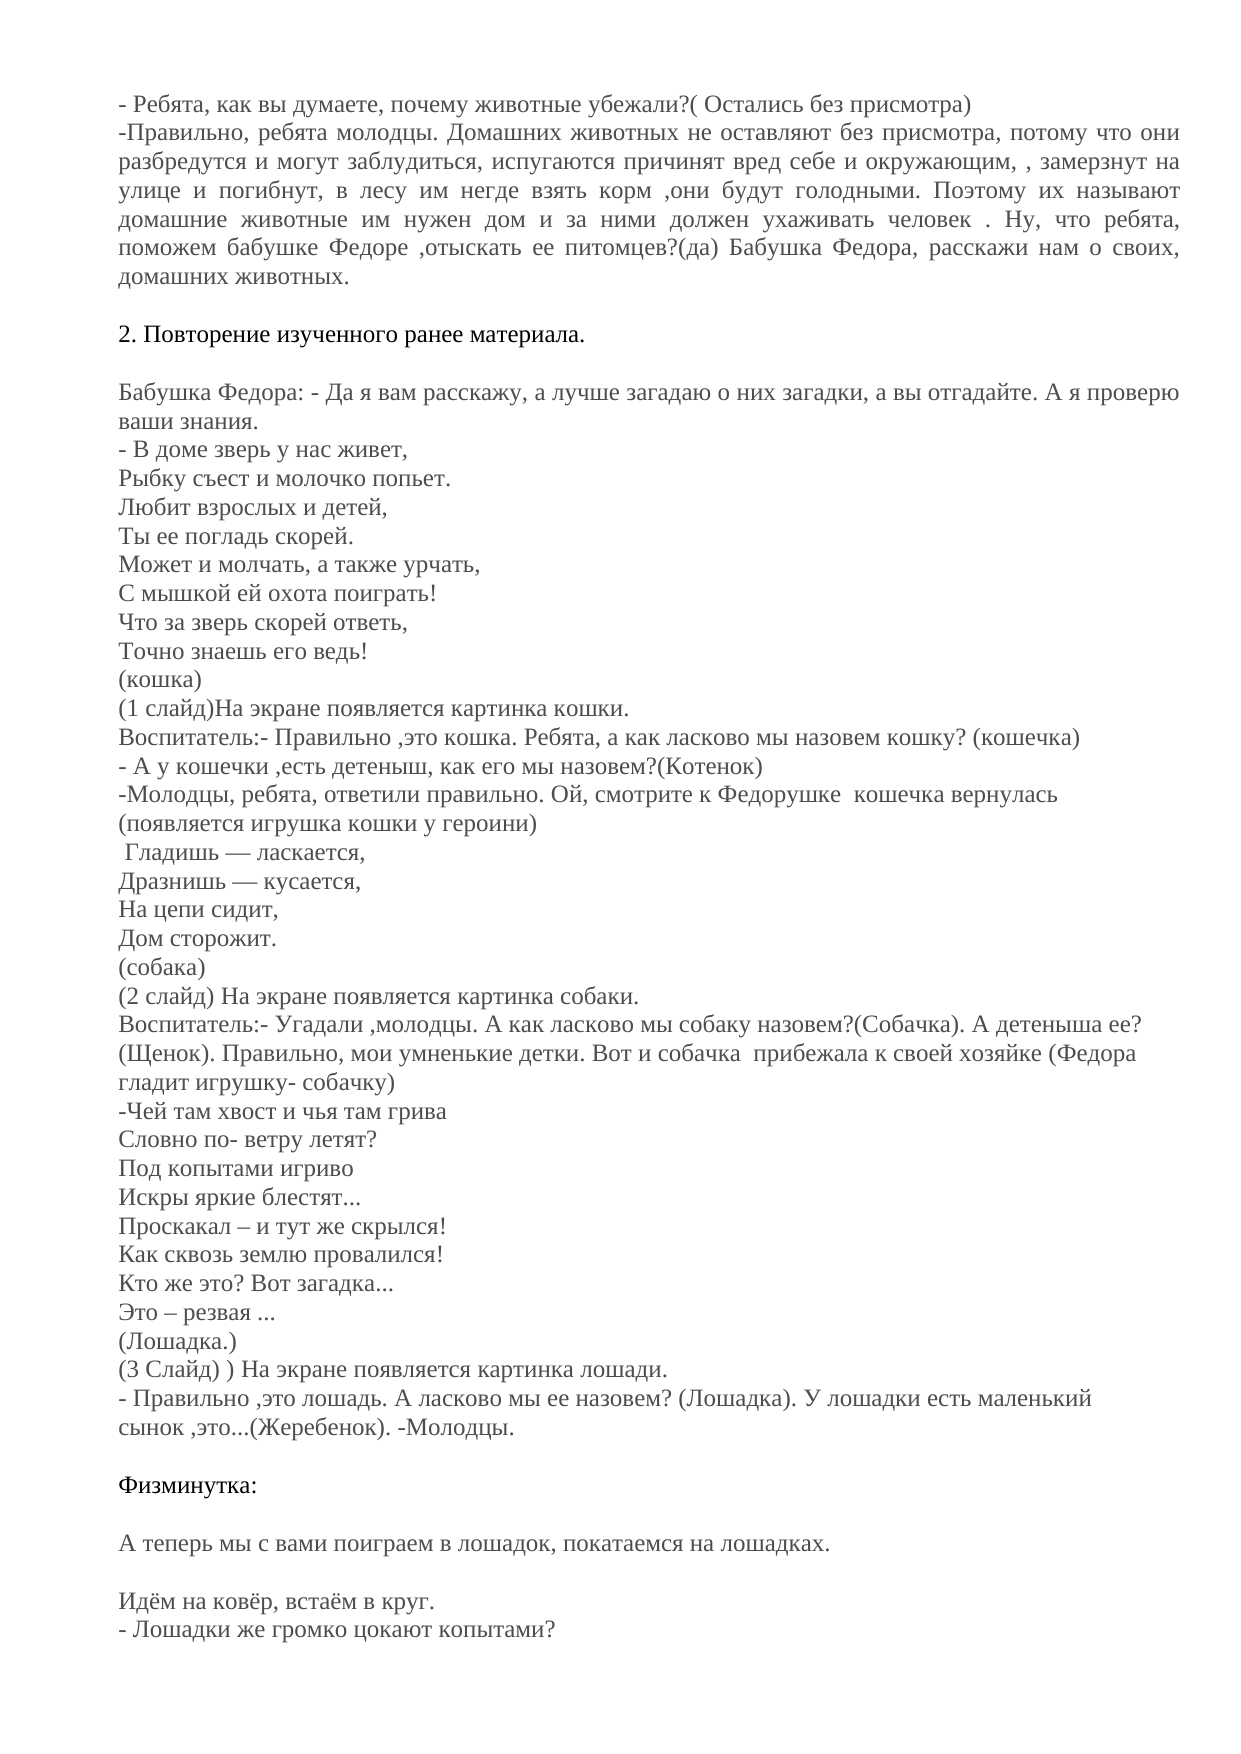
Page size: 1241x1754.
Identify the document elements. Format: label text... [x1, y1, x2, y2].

text Гладишь — ласкается, Дразнишь — кусается, На цепи сидит, Дом сторожит. [118, 837, 1181, 952]
text - Правильно ,это лошадь. А ласково мы ее назовем? (Лошадка). У лошадки есть маленький сынок ,это...(Жеребенок). -Молодцы. [118, 1383, 1181, 1441]
text (1 слайд)На экране появляется картинка кошки. [118, 693, 1181, 722]
text Под копытами игриво [118, 1153, 1181, 1182]
text - В доме зверь у нас живет, Рыбку съест и молочко попьет. Любит взрослых и детей, Ты ее погладь скорей. Может и молчать, а также урчать, С мышкой ей охота поиграть! Что за зверь скорей ответь, Точно знаешь его ведь! [118, 434, 1181, 664]
text (собака) [118, 952, 1181, 981]
text - Лошадки же громко цокают копытами? [118, 1614, 1181, 1643]
text - Ребята, как вы думаете, почему животные убежали?( Остались без присмотра) [118, 89, 1181, 117]
text Проскакал – и тут же скрылся! [118, 1211, 1181, 1239]
text 2. Повторение изученного ранее материала. [118, 319, 1181, 348]
text А теперь мы с вами поиграем в лошадок, покатаемся на лошадках. [118, 1528, 1181, 1557]
text -Молодцы, ребята, ответили правильно. Ой, смотрите к Федорушке кошечка вернулась (появляется игрушка кошки у героини) [118, 779, 1181, 837]
text Кто же это? Вот загадка... [118, 1268, 1181, 1297]
text -Чей там хвост и чья там грива [118, 1096, 1181, 1124]
text (2 слайд) На экране появляется картинка собаки. [118, 981, 1181, 1009]
text Бабушка Федора: - Да я вам расскажу, а лучше загадаю о них загадки, а вы отгадайте. А я проверю ваши знания. [118, 377, 1181, 434]
text Как сквозь землю провалился! [118, 1239, 1181, 1268]
text Это – резвая ... [118, 1297, 1181, 1326]
text (Лошадка.) [118, 1326, 1181, 1354]
text Идём на ковёр, встаём в круг. [118, 1586, 1181, 1614]
text (кошка) [118, 664, 1181, 693]
text - А у кошечки ,есть детеныш, как его мы назовем?(Котенок) [118, 751, 1181, 779]
text (3 Слайд) ) На экране появляется картинка лошади. [118, 1354, 1181, 1383]
text Искры яркие блестят... [118, 1182, 1181, 1211]
text -Правильно, ребята молодцы. Домашних животных не оставляют без присмотра, потому что они разбредутся и могут заблудиться, испугаются причинят вред себе и окружающим, , замерзнут на улице и погибнут, в лесу им негде взять корм ,они будут голодными. Поэтому их называют домашние животные им нужен дом и за ними должен ухаживать человек . Ну, что ребята, поможем бабушке Федоре ,отыскать ее питомцев?(да) Бабушка Федора, расскажи нам о своих, домашних животных. [118, 117, 1181, 290]
text Воспитатель:- Правильно ,это кошка. Ребята, а как ласково мы назовем кошку? (кошечка) [118, 722, 1181, 751]
text Воспитатель:- Угадали ,молодцы. А как ласково мы собаку назовем?(Собачка). А детеныша ее?(Щенок). Правильно, мои умненькие детки. Вот и собачка прибежала к своей хозяйке (Федора гладит игрушку- собачку) [118, 1009, 1181, 1096]
text Словно по- ветру летят? [118, 1124, 1181, 1153]
text Физминутка: [118, 1470, 1181, 1499]
